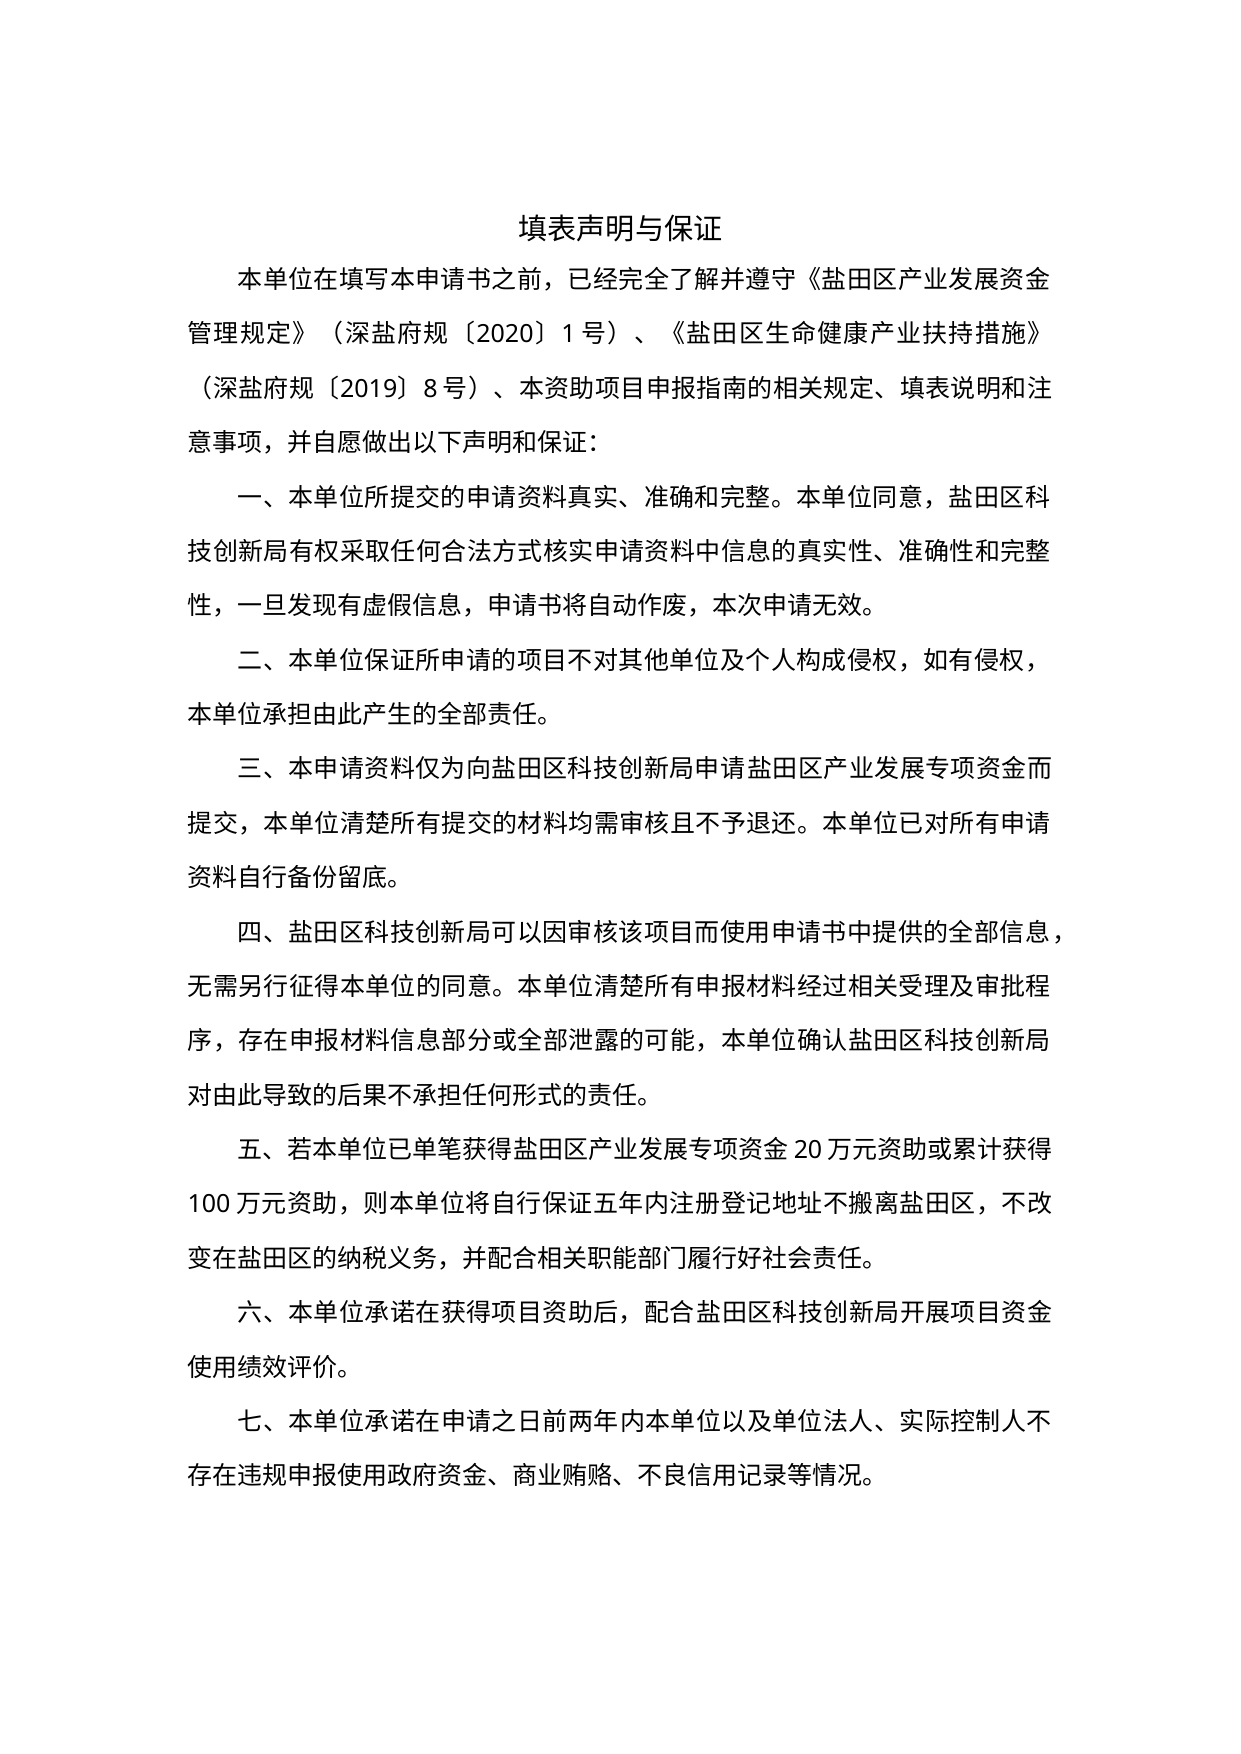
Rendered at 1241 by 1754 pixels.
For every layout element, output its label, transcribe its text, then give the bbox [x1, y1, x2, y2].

text 五、若本单位已单笔获得盐田区产业发展专项资金20万元资助或累计获得100万元资助，则本单位将自行保证五年内注册登记地址不搬离盐田区，不改变在盐田区的纳税义务，并配合相关职能部门履行好社会责任。 [187, 1129, 1053, 1274]
text 本单位在填写本申请书之前，已经完全了解并遵守《盐田区产业发展资金管理规定》（深盐府规〔2020〕1号）、《盐田区生命健康产业扶持措施》（深盐府规〔2019〕8号）、本资助项目申报指南的相关规定、填表说明和注意事项，并自愿做出以下声明和保证： [187, 259, 1053, 459]
text 四、盐田区科技创新局可以因审核该项目而使用申请书中提供的全部信息，无需另行征得本单位的同意。本单位清楚所有申报材料经过相关受理及审批程序，存在申报材料信息部分或全部泄露的可能，本单位确认盐田区科技创新局对由此导致的后果不承担任何形式的责任。 [187, 912, 1053, 1111]
text 三、本申请资料仅为向盐田区科技创新局申请盐田区产业发展专项资金而提交，本单位清楚所有提交的材料均需审核且不予退还。本单位已对所有申请资料自行备份留底。 [187, 749, 1053, 894]
text 填表声明与保证 [187, 194, 1053, 259]
text 七、本单位承诺在申请之日前两年内本单位以及单位法人、实际控制人不存在违规申报使用政府资金、商业贿赂、不良信用记录等情况。 [187, 1401, 1053, 1492]
text 六、本单位承诺在获得项目资助后，配合盐田区科技创新局开展项目资金使用绩效评价。 [187, 1293, 1053, 1383]
text 二、本单位保证所申请的项目不对其他单位及个人构成侵权，如有侵权，本单位承担由此产生的全部责任。 [187, 640, 1053, 731]
text 一、本单位所提交的申请资料真实、准确和完整。本单位同意，盐田区科技创新局有权采取任何合法方式核实申请资料中信息的真实性、准确性和完整性，一旦发现有虚假信息，申请书将自动作废，本次申请无效。 [187, 477, 1053, 622]
